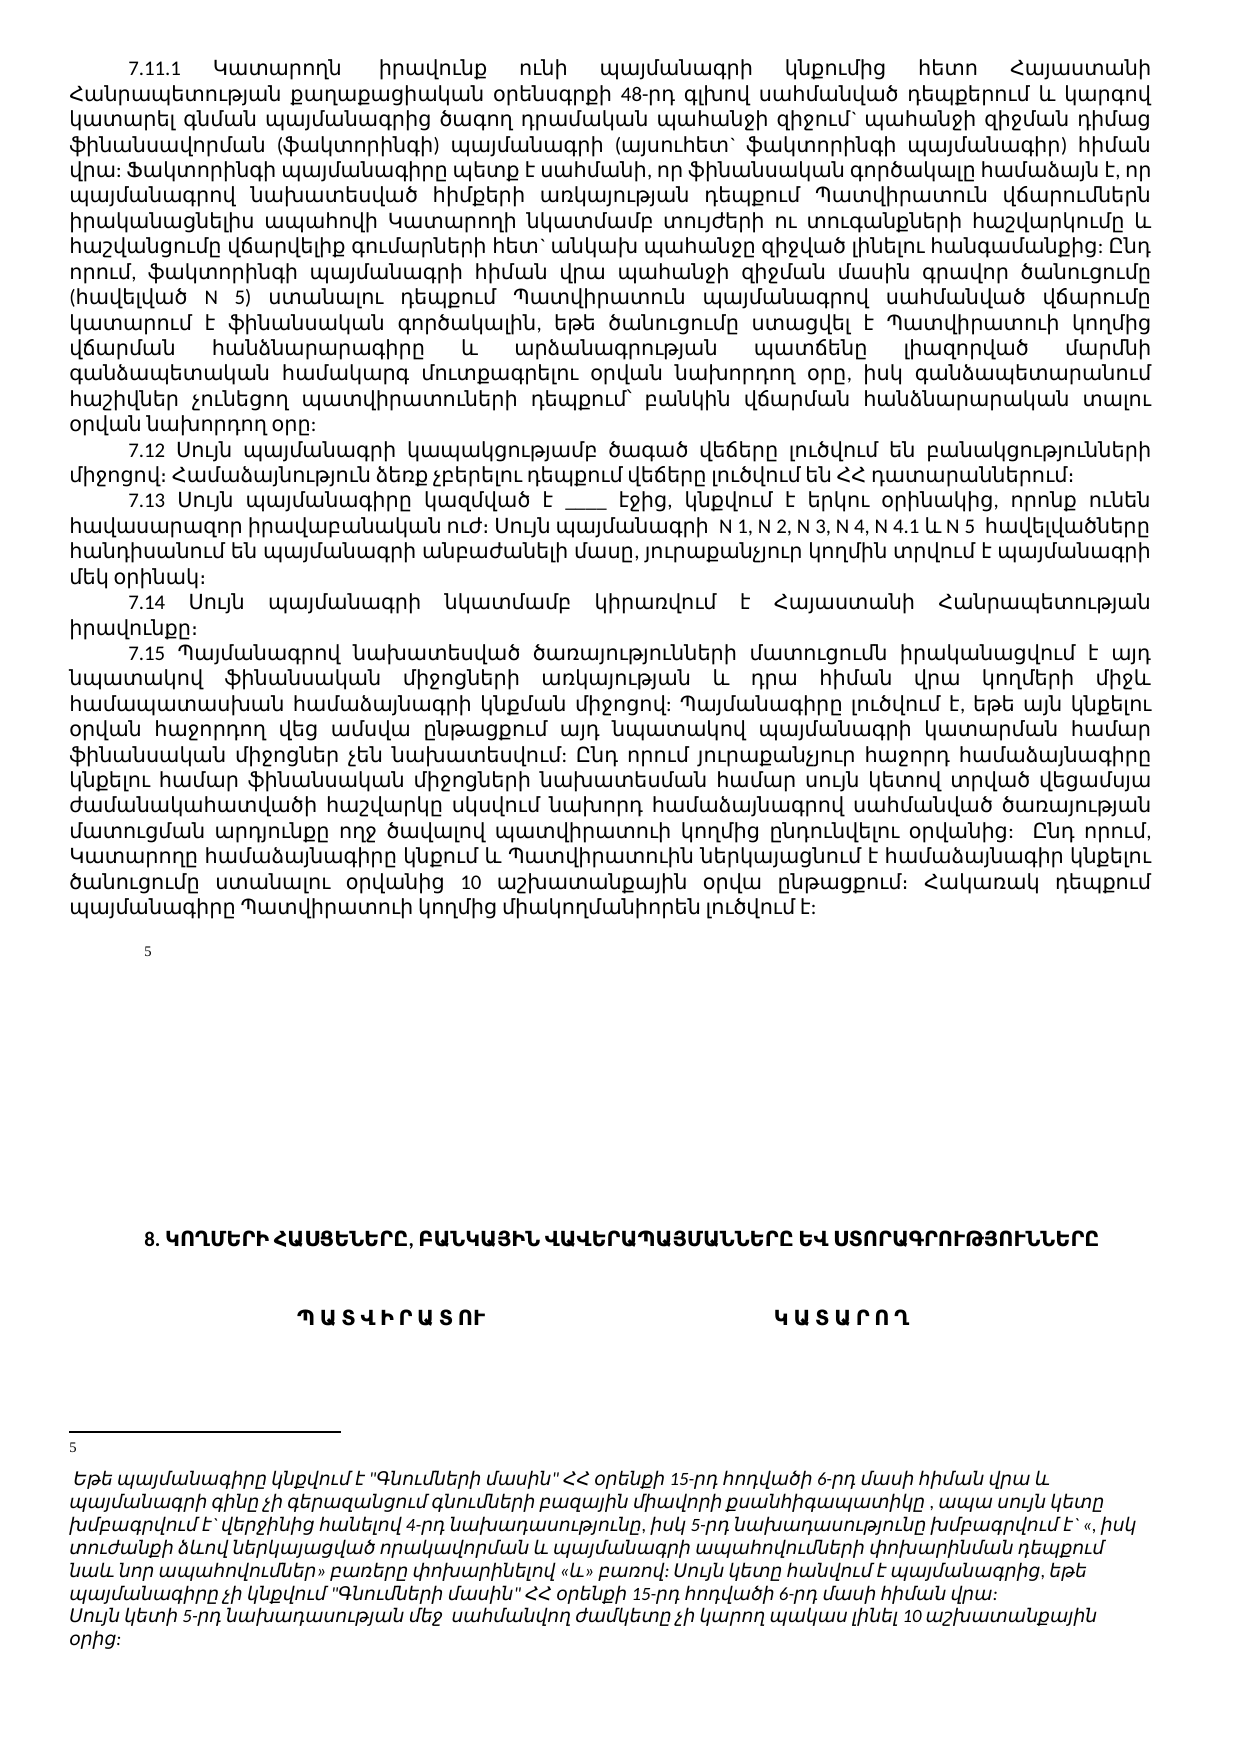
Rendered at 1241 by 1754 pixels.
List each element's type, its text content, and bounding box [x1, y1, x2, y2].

text 7.13 Սույն պայմանագիրը կազմված է ____ էջից, կնքվում է երկու օրինակից, որոնք ունեն հավասարազոր իրավաբանական ուժ։ Սույն պայմանագրի N 1, N 2, N 3, N 4, N 4.1 և N 5 հավելվածները հանդիսանում են պայմանագրի անբաժանելի մասը, յուրաքանչյուր կողմին տրվում է պայմանագրի մեկ օրինակ։ [69, 488, 1152, 589]
text 7.14 Սույն պայմանագրի նկատմամբ կիրառվում է Հայաստանի Հանրապետության իրավունքը։ [69, 589, 1152, 640]
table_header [627, 1306, 1056, 1411]
text 7.15 Պայմանագրով նախատեսված ծառայությունների մատուցումն իրականացվում է այդ նպատակով ֆինանսական միջոցների առկայության և դրա հիման վրա կողմերի միջև համապատասխան համաձայնագրի կնքման միջոցով: Պայմանագիրը լուծվում է, եթե այն կնքելու օրվան հաջորդող վեց ամսվա ընթացքում այդ նպատակով պայմանագրի կատարման համար ֆինանսական միջոցներ չեն նախատեսվում: Ընդ որում յուրաքանչյուր հաջորդ համաձայնագիրը կնքելու համար ֆինանսական միջոցների նախատեսման համար սույն կետով տրված վեցամսյա ժամանակահատվածի հաշվարկը սկսվում նախորդ համաձայնագրով սահմանված ծառայության մատուցման արդյունքը ողջ ծավալով պատվիրատուի կողմից ընդունվելու օրվանից: Ընդ որում, Կատարողը համաձայնագիրը կնքում և Պատվիրատուին ներկայացնում է համաձայնագիր կնքելու ծանուցումը ստանալու օրվանից 10 աշխատանքային օրվա ընթացքում։ Հակառակ դեպքում պայմանագիրը Պատվիրատուի կողմից միակողմանիորեն լուծվում է: [69, 640, 1152, 920]
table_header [155, 1306, 627, 1411]
text 7.11.1 Կատարողն իրավունք ունի պայմանագրի կնքումից հետո Հայաստանի Հանրապետության քաղաքացիական օրենսգրքի 48-րդ գլխով սահմանված դեպքերում և կարգով կատարել գնման պայմանագրից ծագող դրամական պահանջի զիջում` պահանջի զիջման դիմաց ֆինանսավորման (ֆակտորինգի) պայմանագրի (այսուհետ` ֆակտորինգի պայմանագիր) հիման վրա: Ֆակտորինգի պայմանագիրը պետք է սահմանի, որ ֆինանսական գործակալը համաձայն է, որ պայմանագրով նախատեսված հիմքերի առկայության դեպքում Պատվիրատուն վճարումներն իրականացնելիս ապահովի Կատարողի նկատմամբ տույժերի ու տուգանքների հաշվարկումը և հաշվանցումը վճարվելիք գումարների հետ` անկախ պահանջը զիջված լինելու հանգամանքից: Ընդ որում, ֆակտորինգի պայմանագրի հիման վրա պահանջի զիջման մասին գրավոր ծանուցումը (հավելված N 5) ստանալու դեպքում Պատվիրատուն պայմանագրով սահմանված վճարումը կատարում է ֆինանսական գործակալին, եթե ծանուցումը ստացվել է Պատվիրատուի կողմից վճարման հանձնարարագիրը և արձանագրության պատճենը լիազորված մարմնի գանձապետական համակարգ մուտքագրելու օրվան նախորդող օրը, իսկ գանձապետարանում հաշիվներ չունեցող պատվիրատուների դեպքում՝ բանկին վճարման հանձնարարական տալու օրվան նախորդող օրը: [69, 56, 1152, 437]
text 7.12 Սույն պայմանագրի կապակցությամբ ծագած վեճերը լուծվում են բանակցությունների միջոցով։ Համաձայնություն ձեռք չբերելու դեպքում վեճերը լուծվում են ՀՀ դատարաններում։ [69, 437, 1152, 488]
text 8. ԿՈՂՄԵՐԻ ՀԱՍՑԵՆԵՐԸ, ԲԱՆԿԱՅԻՆ ՎԱՎԵՐԱՊԱՅՄԱՆՆԵՐԸ ԵՎ ՍՏՈՐԱԳՐՈՒԹՅՈՒՆՆԵՐԸ [69, 1226, 1152, 1251]
